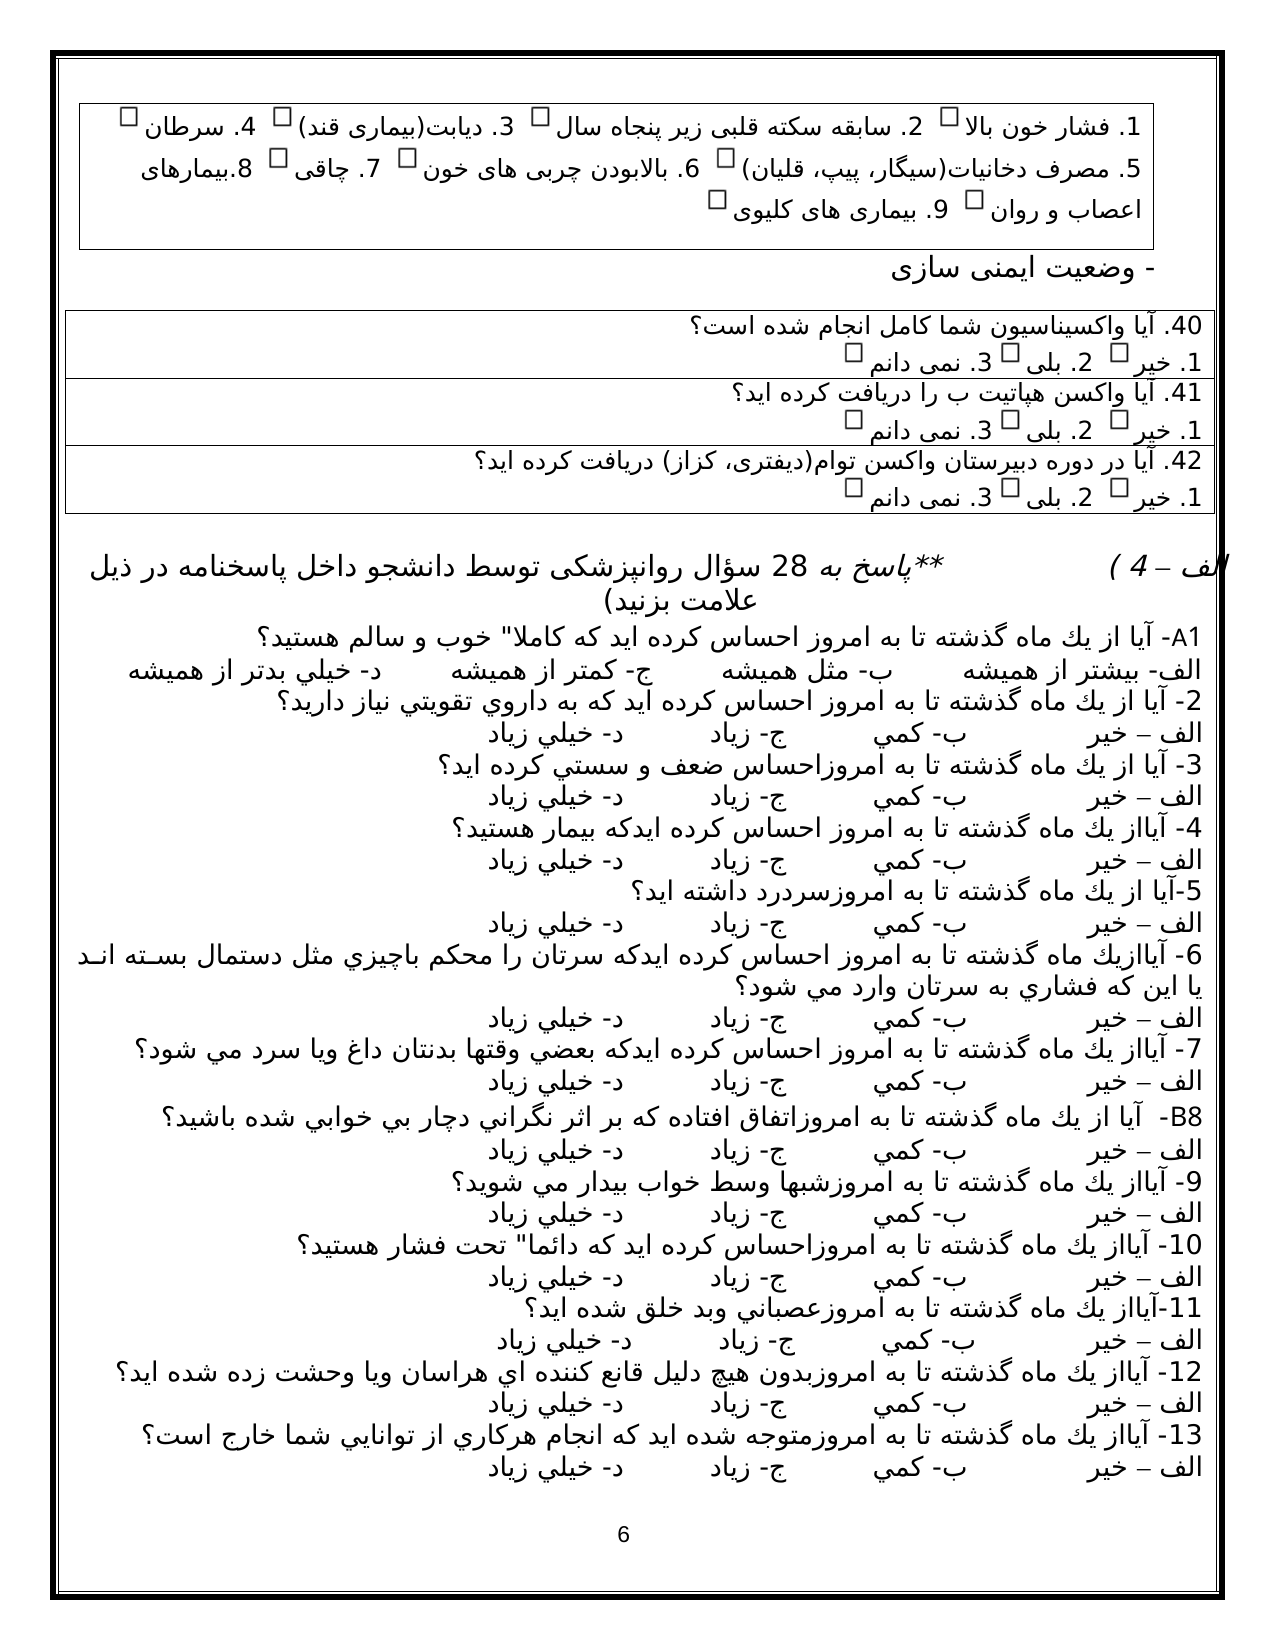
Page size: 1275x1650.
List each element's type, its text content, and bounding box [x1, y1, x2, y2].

table_cell 42. آیا در دوره دبیرستان واکسن توام(دیفتری، کزاز) دریافت کرده اید؟ 1. خیر 2. بلی3. نمی دانم [66, 446, 1214, 512]
picture [389, 146, 423, 178]
picture [836, 340, 869, 372]
table_header 40. آیا واکسیناسیون شما کامل انجام شده است؟ 1. خیر 2. بلی3. نمی دانم [66, 311, 1214, 378]
picture [931, 104, 965, 136]
picture [264, 104, 298, 136]
picture [111, 104, 144, 136]
text - وضعیت ایمنی سازی [150, 250, 1156, 284]
picture [992, 340, 1026, 372]
picture [1101, 475, 1135, 507]
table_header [66, 514, 1214, 1519]
picture [708, 146, 741, 178]
table_cell 41. آیا واکسن هپاتیت ب را دریافت کرده اید؟ 1. خیر 2. بلی3. نمی دانم [66, 379, 1214, 445]
picture [992, 475, 1026, 507]
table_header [80, 104, 1153, 249]
picture [261, 146, 294, 178]
picture [522, 104, 556, 136]
picture [1101, 340, 1135, 372]
picture [836, 407, 869, 439]
picture [992, 407, 1026, 439]
picture [956, 187, 990, 219]
picture [836, 475, 869, 507]
picture [699, 187, 733, 219]
picture [1101, 407, 1135, 439]
